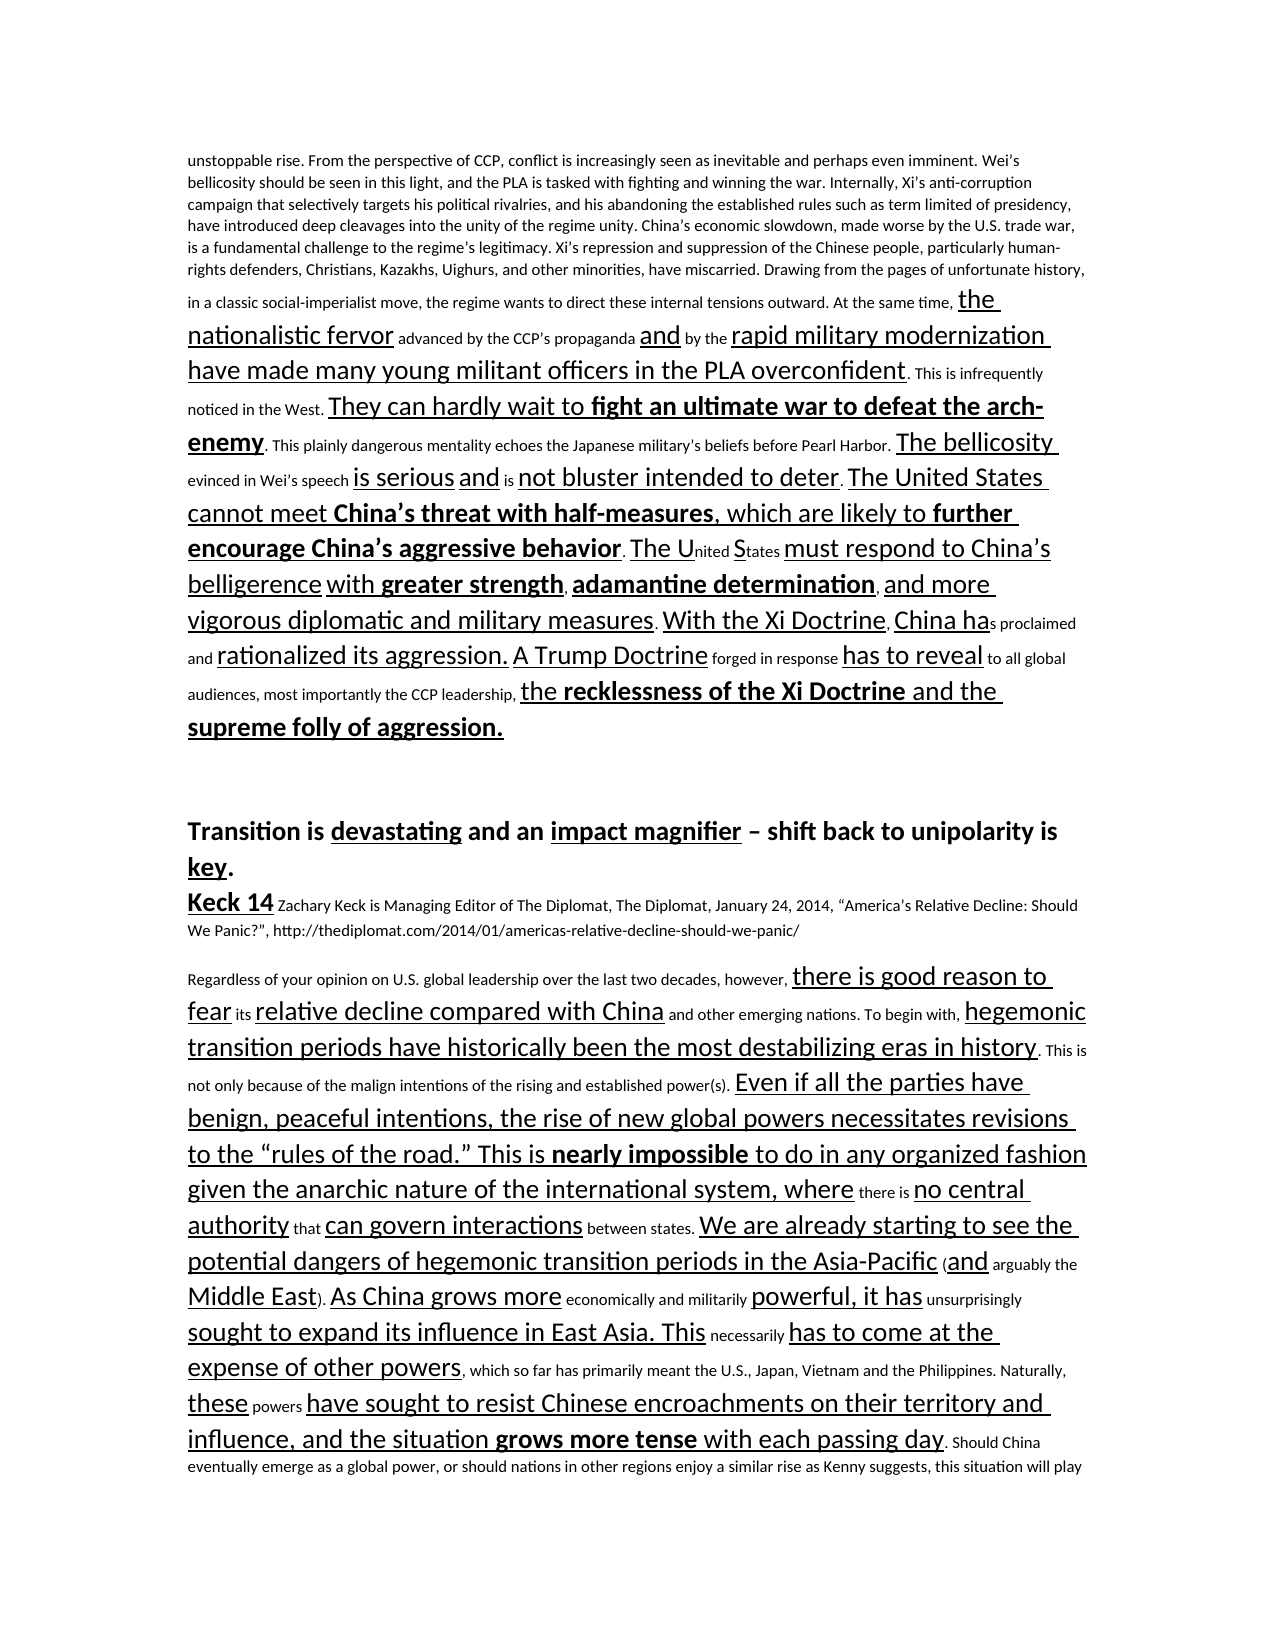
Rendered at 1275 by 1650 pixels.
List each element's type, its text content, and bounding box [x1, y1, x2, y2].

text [187, 1166, 1087, 1477]
subtitle Transition is devastating and an impact magnifier – shift back to unipolarity is key. [187, 814, 1087, 883]
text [187, 150, 1087, 743]
text Keck 14 Zachary Keck is Managing Editor of The Diplomat, The Diplomat, January 24, 2014, “America’s Relative Decline: Should We Panic?”, http://thediplomat.com/2014/01/americas-relative-decline-should-we-panic/ [187, 886, 1087, 941]
